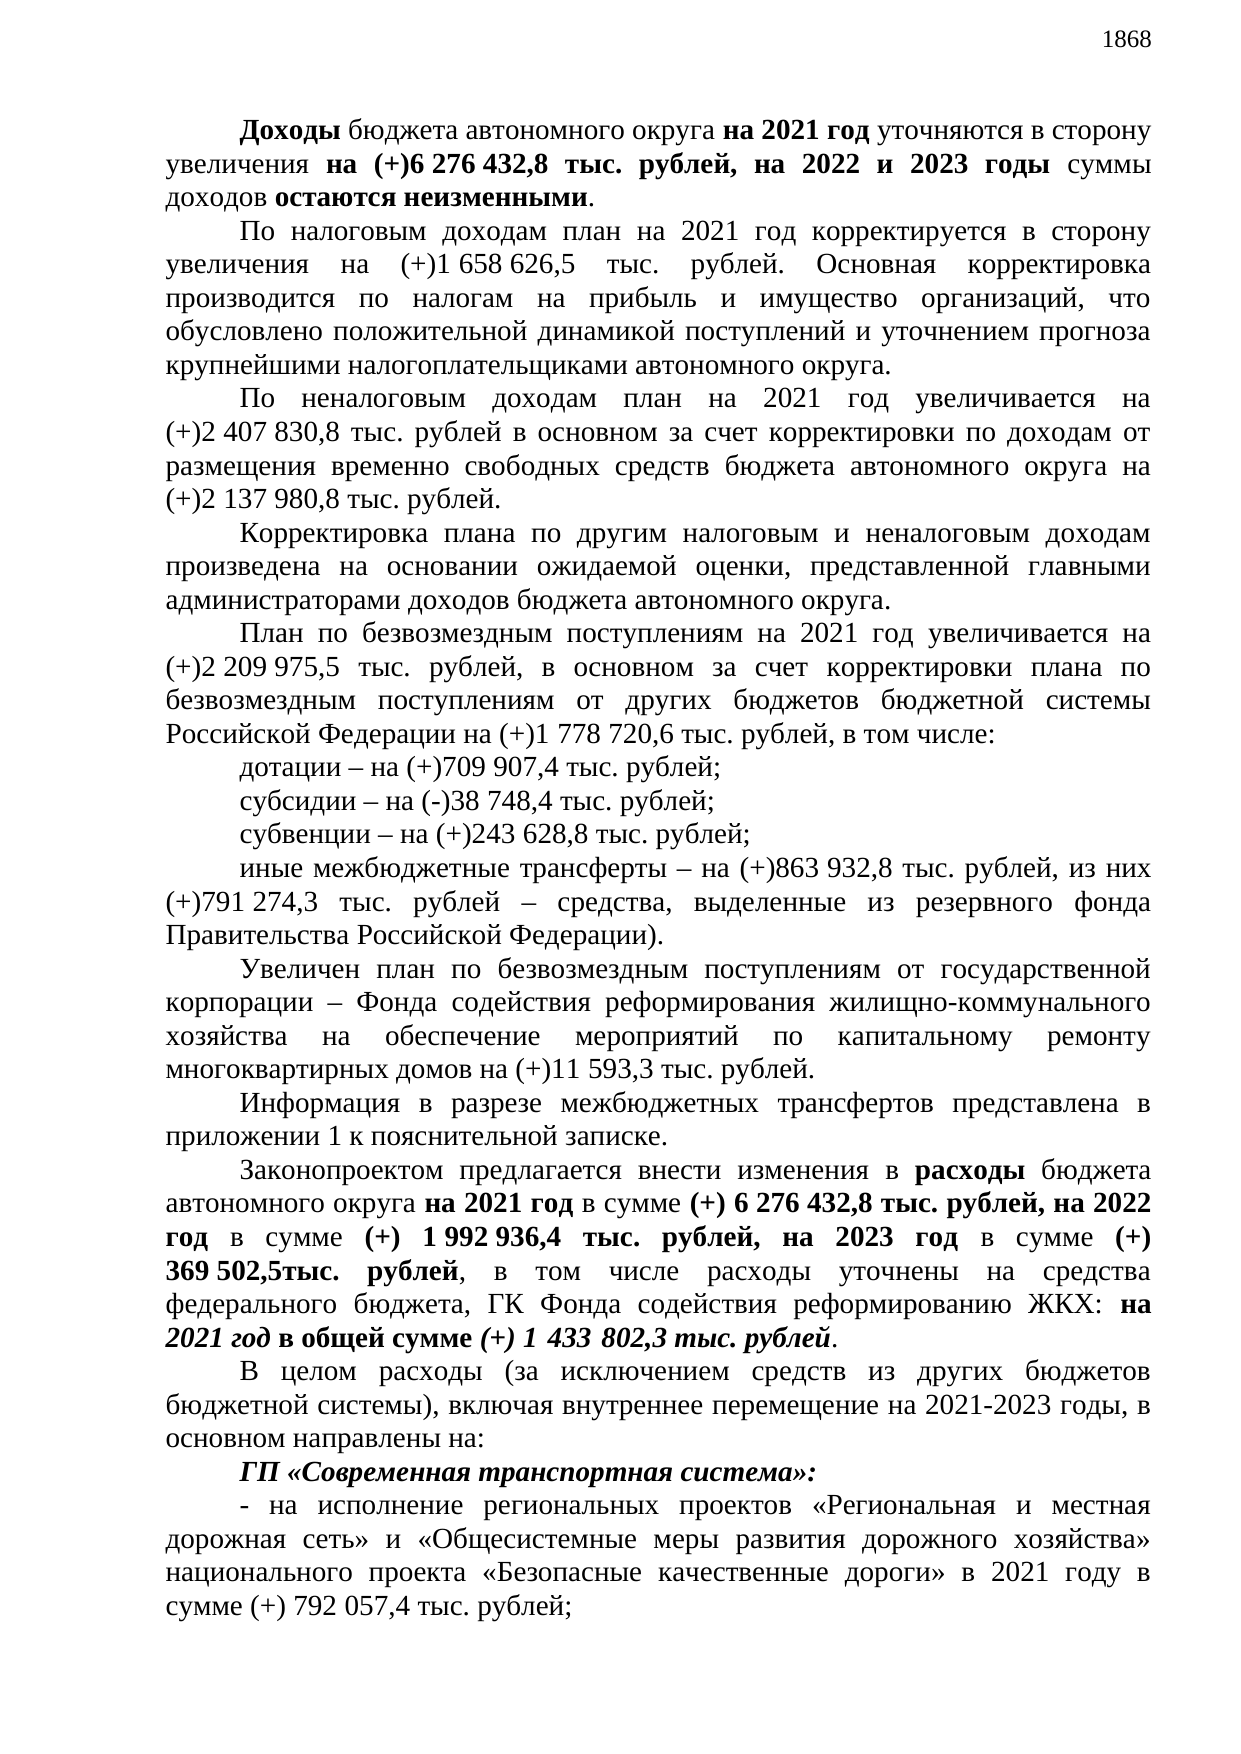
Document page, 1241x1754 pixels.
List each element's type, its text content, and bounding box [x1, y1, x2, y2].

text Доходы бюджета автономного округа на 2021 год уточняются в сторону увеличения на (+)6 276 432,8 тыс. рублей, на 2022 и 2023 годы суммы доходов остаются неизменными. [165, 112, 1152, 213]
text План по безвозмездным поступлениям на 2021 год увеличивается на (+)2 209 975,5 тыс. рублей, в основном за счет корректировки плана по безвозмездным поступлениям от других бюджетов бюджетной системы Российской Федерации на (+)1 778 720,6 тыс. рублей, в том числе: [165, 615, 1152, 749]
text Информация в разрезе межбюджетных трансфертов представлена в приложении 1 к пояснительной записке. [165, 1085, 1152, 1152]
text В целом расходы (за исключением средств из других бюджетов бюджетной системы), включая внутреннее перемещение на 2021-2023 годы, в основном направлены на: [165, 1353, 1152, 1454]
text По неналоговым доходам план на 2021 год увеличивается на (+)2 407 830,8 тыс. рублей в основном за счет корректировки по доходам от размещения временно свободных средств бюджета автономного округа на (+)2 137 980,8 тыс. рублей. [165, 381, 1152, 515]
text иные межбюджетные трансферты – на (+)863 932,8 тыс. рублей, из них (+)791 274,3 тыс. рублей – средства, выделенные из резервного фонда Правительства Российской Федерации). [165, 850, 1152, 951]
text По налоговым доходам план на 2021 год корректируется в сторону увеличения на (+)1 658 626,5 тыс. рублей. Основная корректировка производится по налогам на прибыль и имущество организаций, что обусловлено положительной динамикой поступлений и уточнением прогноза крупнейшими налогоплательщиками автономного округа. [165, 213, 1152, 381]
text субвенции – на (+)243 628,8 тыс. рублей; [165, 817, 1152, 850]
text Законопроектом предлагается внести изменения в расходы бюджета автономного округа на 2021 год в сумме (+) 6 276 432,8 тыс. рублей, на 2022 год в сумме (+) 1 992 936,4 тыс. рублей, на 2023 год в сумме (+) 369 502,5тыс. рублей, в том числе расходы уточнены на средства федерального бюджета, ГК Фонда содействия реформированию ЖКХ: на 2021 год в общей сумме (+) 1 433 802,3 тыс. рублей. [165, 1152, 1152, 1353]
text Увеличен план по безвозмездным поступлениям от государственной корпорации – Фонда содействия реформирования жилищно-коммунального хозяйства на обеспечение мероприятий по капитальному ремонту многоквартирных домов на (+)11 593,3 тыс. рублей. [165, 951, 1152, 1085]
text ГП «Современная транспортная система»: [165, 1454, 1152, 1487]
text - на исполнение региональных проектов «Региональная и местная дорожная сеть» и «Общесистемные меры развития дорожного хозяйства» национального проекта «Безопасные качественные дороги» в 2021 году в сумме (+) 792 057,4 тыс. рублей; [165, 1487, 1152, 1622]
text дотации – на (+)709 907,4 тыс. рублей; [165, 749, 1152, 783]
text Корректировка плана по другим налоговым и неналоговым доходам произведена на основании ожидаемой оценки, представленной главными администраторами доходов бюджета автономного округа. [165, 515, 1152, 615]
text субсидии – на (-)38 748,4 тыс. рублей; [165, 783, 1152, 817]
